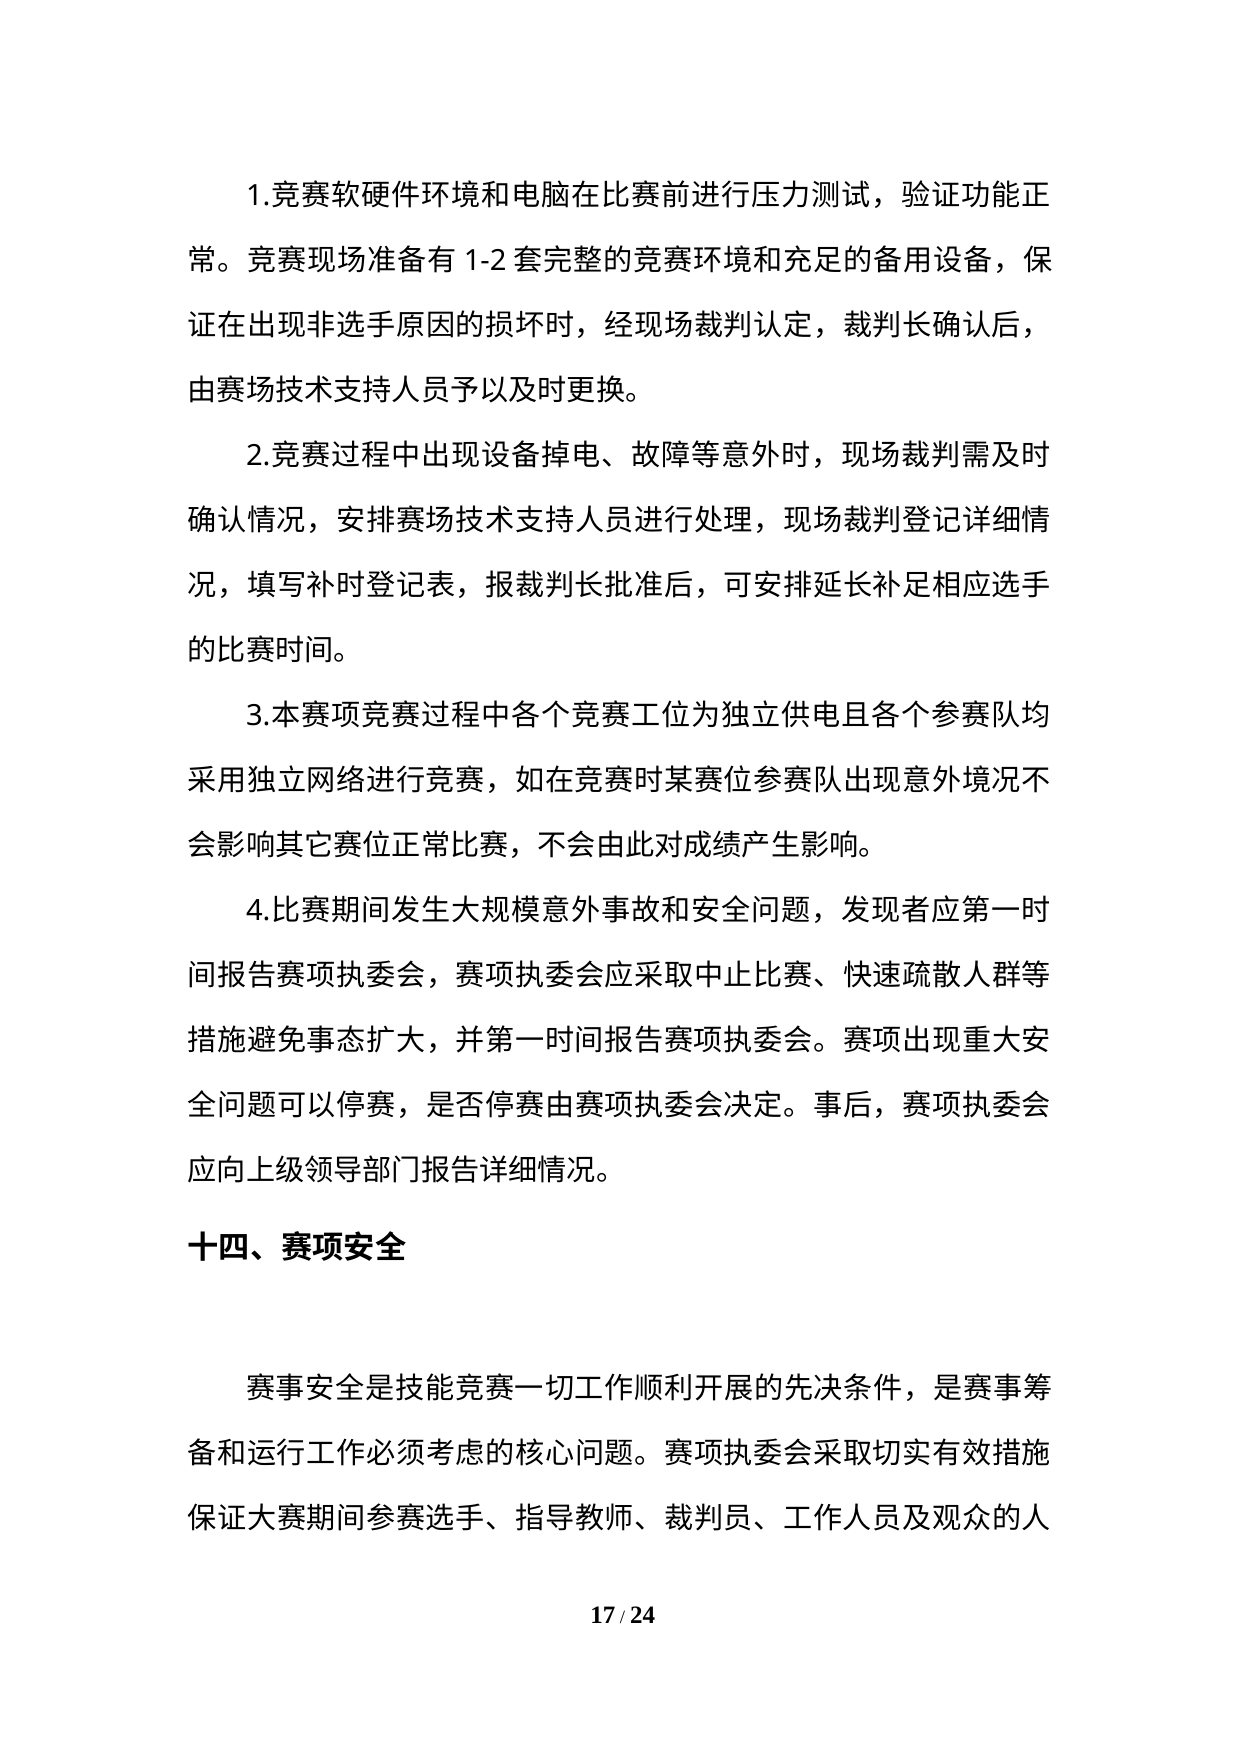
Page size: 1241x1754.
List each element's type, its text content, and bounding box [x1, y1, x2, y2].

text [187, 1354, 1053, 1549]
text 2.竞赛过程中出现设备掉电、故障等意外时，现场裁判需及时确认情况，安排赛场技术支持人员进行处理，现场裁判登记详细情况，填写补时登记表，报裁判长批准后，可安排延长补足相应选手的比赛时间。 [187, 420, 1053, 680]
text 1.竞赛软硬件环境和电脑在比赛前进行压力测试，验证功能正常。竞赛现场准备有1-2套完整的竞赛环境和充足的备用设备，保证在出现非选手原因的损坏时，经现场裁判认定，裁判长确认后，由赛场技术支持人员予以及时更换。 [187, 160, 1053, 420]
text 3.本赛项竞赛过程中各个竞赛工位为独立供电且各个参赛队均采用独立网络进行竞赛，如在竞赛时某赛位参赛队出现意外境况不会影响其它赛位正常比赛，不会由此对成绩产生影响。 [187, 680, 1053, 875]
subtitle 十四、赛项安全 [187, 1213, 1053, 1278]
text 4.比赛期间发生大规模意外事故和安全问题，发现者应第一时间报告赛项执委会，赛项执委会应采取中止比赛、快速疏散人群等措施避免事态扩大，并第一时间报告赛项执委会。赛项出现重大安全问题可以停赛，是否停赛由赛项执委会决定。事后，赛项执委会应向上级领导部门报告详细情况。 [187, 875, 1053, 1200]
